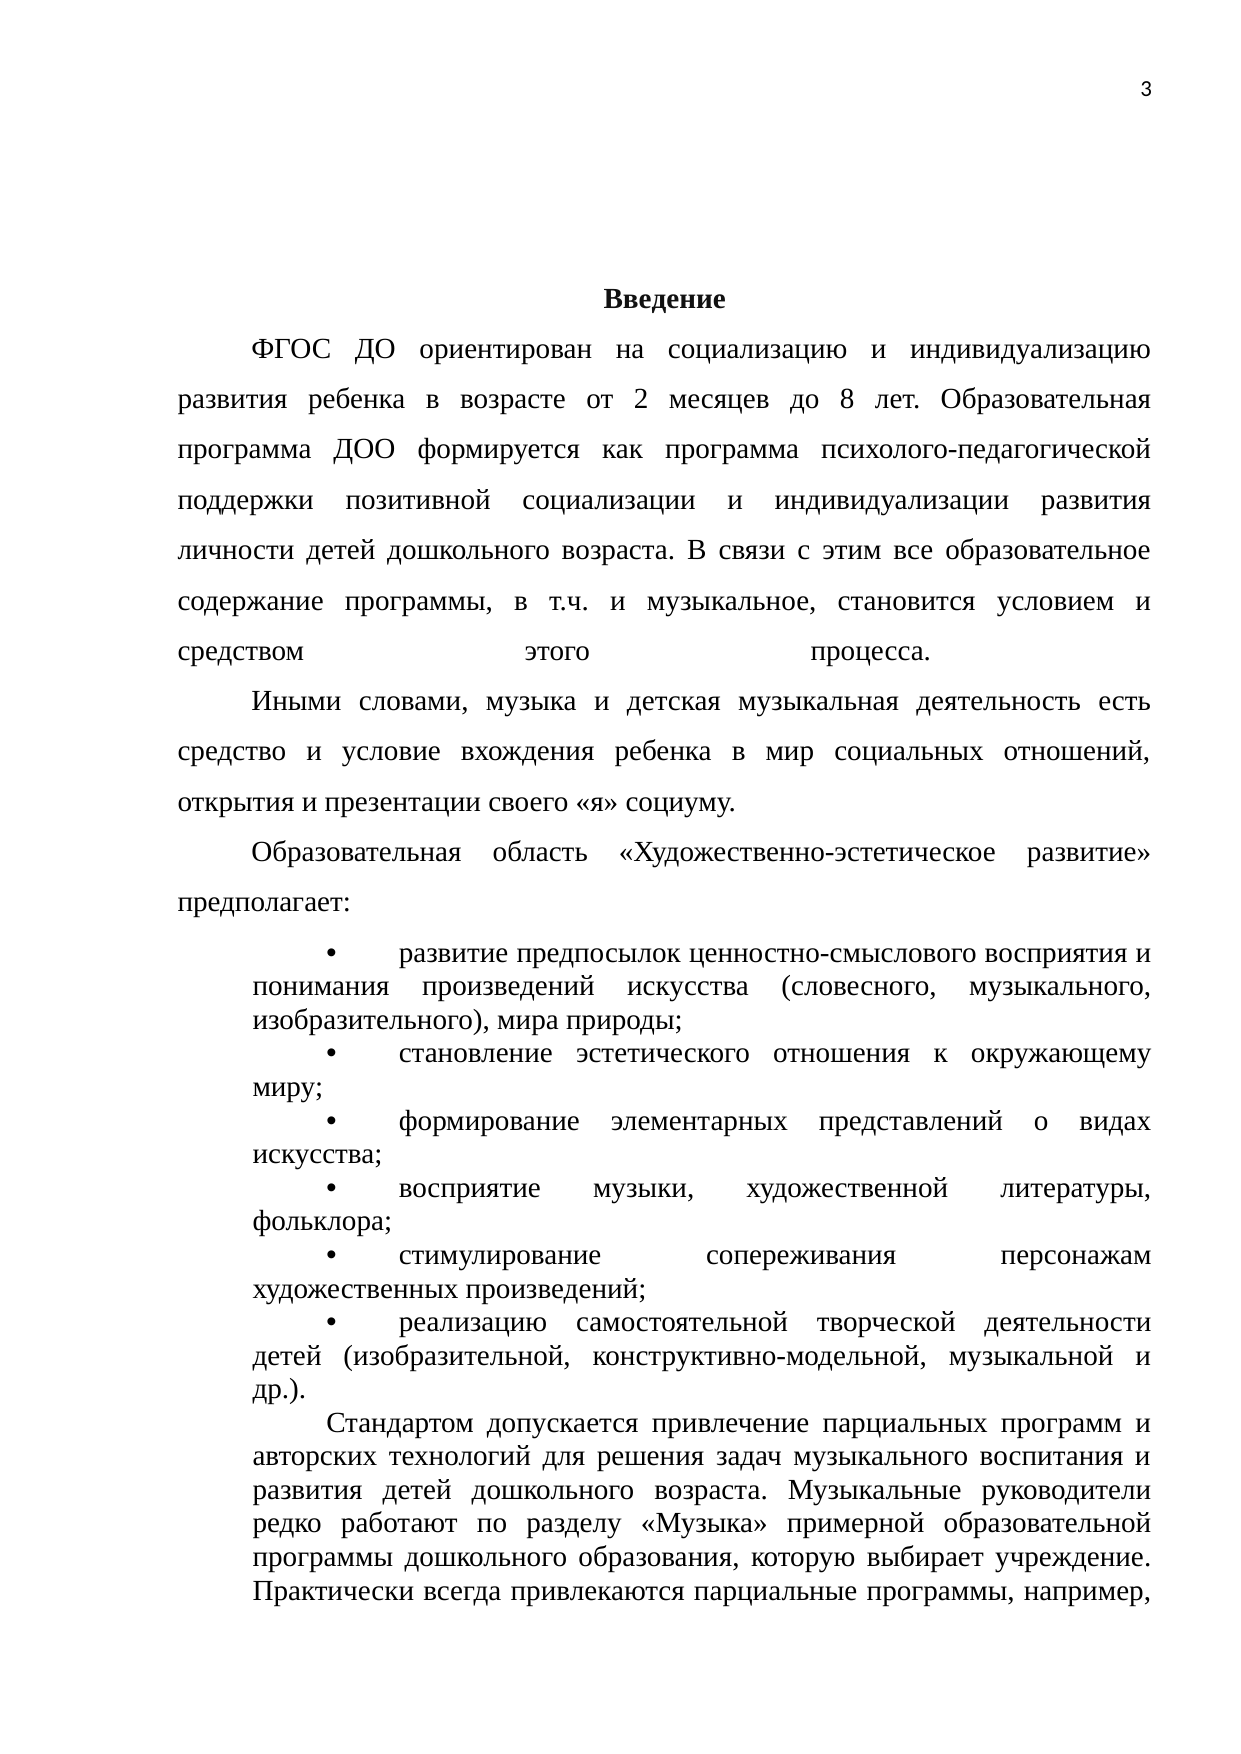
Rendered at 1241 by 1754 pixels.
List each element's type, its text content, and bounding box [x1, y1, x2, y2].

text Введение [177, 281, 1152, 314]
list восприятие музыки, художественной литературы, фольклора; [252, 1170, 1152, 1237]
list становление эстетического отношения к окружающему миру; [252, 1036, 1152, 1103]
list развитие предпосылок ценностно-смыслового восприятия и понимания произведений искусства (словесного, музыкального, изобразительного), мира природы; [252, 935, 1152, 1036]
text Образовательная область «Художественно-эстетическое развитие» предполагает: [177, 834, 1152, 918]
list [252, 1405, 1152, 1606]
text ФГОС ДО ориентирован на социализацию и индивидуализацию развития ребенка в возрасте от 2 месяцев до 8 лет. Образовательная программа ДОО формируется как программа психолого-педагогической поддержки позитивной социализации и индивидуализации развития личности детей дошкольного возраста. В связи с этим все образовательное содержание программы, в т.ч. и музыкальное, становится условием и средством этого процесса. Иными словами, музыка и детская музыкальная деятельность есть средство и условие вхождения ребенка в мир социальных отношений, открытия и презентации своего «я» социуму. [177, 331, 1152, 817]
list реализацию самостоятельной творческой деятельности детей (изобразительной, конструктивно-модельной, музыкальной и др.). [252, 1304, 1152, 1405]
list стимулирование сопереживания персонажам художественных произведений; [252, 1237, 1152, 1304]
list формирование элементарных представлений о видах искусства; [252, 1103, 1152, 1170]
